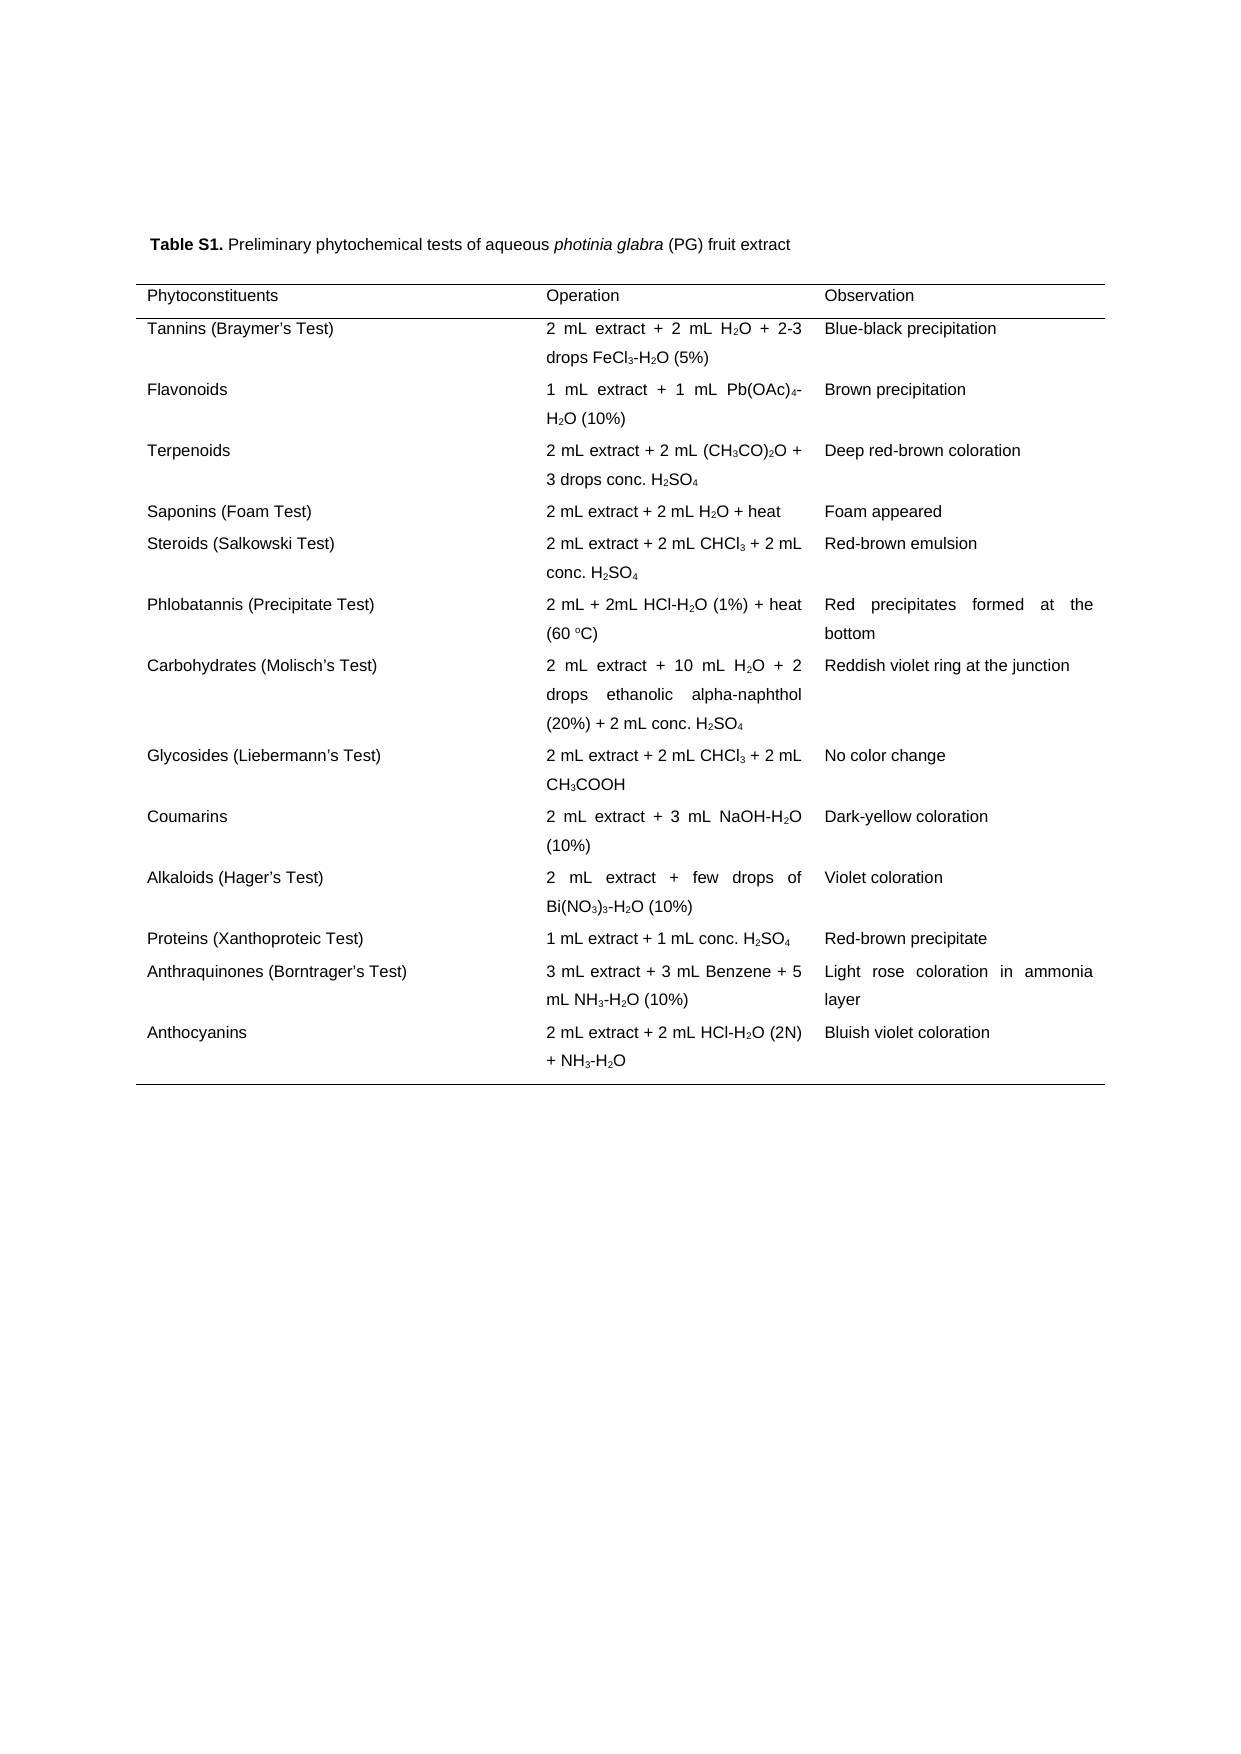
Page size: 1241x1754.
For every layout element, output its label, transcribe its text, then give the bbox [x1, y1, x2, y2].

table_cell Tannins (Braymer’s Test) [136, 319, 535, 380]
table_cell Reddish violet ring at the junction [813, 656, 1105, 746]
table_cell 2 mL extract + 2 mL CHCl3 + 2 mL CH3COOH [535, 746, 813, 807]
table_cell Dark-yellow coloration [813, 807, 1105, 868]
table_cell 2 mL extract + few drops of Bi(NO3)3-H2O (10%) [535, 868, 813, 929]
table_cell 2 mL extract + 2 mL HCl-H2O (2N) + NH3-H2O [535, 1023, 813, 1083]
text Table S1. Preliminary phytochemical tests of aqueous photinia glabra (PG) fruit extract [150, 235, 1090, 254]
table_cell Alkaloids (Hager’s Test) [136, 868, 535, 929]
table_cell 1 mL extract + 1 mL Pb(OAc)4-H2O (10%) [535, 380, 813, 441]
table_cell Anthraquinones (Borntrager’s Test) [136, 961, 535, 1022]
table_header Operation [535, 285, 813, 318]
table_cell Glycosides (Liebermann’s Test) [136, 746, 535, 807]
table_cell Blue-black precipitation [813, 319, 1105, 380]
table_cell 3 mL extract + 3 mL Benzene + 5 mL NH3-H2O (10%) [535, 961, 813, 1022]
table_cell Red-brown precipitate [813, 929, 1105, 961]
table_cell 2 mL extract + 2 mL H2O + heat [535, 502, 813, 534]
table_cell Light rose coloration in ammonia layer [813, 961, 1105, 1022]
table_cell Carbohydrates (Molisch’s Test) [136, 656, 535, 746]
table_cell Coumarins [136, 807, 535, 868]
table_cell Red-brown emulsion [813, 534, 1105, 595]
table_cell Terpenoids [136, 441, 535, 502]
table_header Observation [813, 285, 1105, 318]
table_cell Bluish violet coloration [813, 1023, 1105, 1083]
table_cell 2 mL extract + 3 mL NaOH-H2O (10%) [535, 807, 813, 868]
table_cell Anthocyanins [136, 1023, 535, 1083]
table_cell Flavonoids [136, 380, 535, 441]
table_cell Violet coloration [813, 868, 1105, 929]
table_cell Deep red-brown coloration [813, 441, 1105, 502]
table_cell 1 mL extract + 1 mL conc. H2SO4 [535, 929, 813, 961]
table_cell Saponins (Foam Test) [136, 502, 535, 534]
table_cell Steroids (Salkowski Test) [136, 534, 535, 595]
table_cell Foam appeared [813, 502, 1105, 534]
table_cell Brown precipitation [813, 380, 1105, 441]
table_cell Red precipitates formed at the bottom [813, 595, 1105, 656]
table_cell 2 mL extract + 2 mL H2O + 2-3 drops FeCl3-H2O (5%) [535, 319, 813, 380]
table_cell No color change [813, 746, 1105, 807]
table_cell 2 mL + 2mL HCl-H2O (1%) + heat (60 oC) [535, 595, 813, 656]
table_header Phytoconstituents [136, 285, 535, 318]
table_cell Phlobatannis (Precipitate Test) [136, 595, 535, 656]
table_cell 2 mL extract + 2 mL (CH3CO)2O + 3 drops conc. H2SO4 [535, 441, 813, 502]
table_cell 2 mL extract + 10 mL H2O + 2 drops ethanolic alpha-naphthol (20%) + 2 mL conc. H2SO4 [535, 656, 813, 746]
table_cell 2 mL extract + 2 mL CHCl3 + 2 mL conc. H2SO4 [535, 534, 813, 595]
table_cell Proteins (Xanthoproteic Test) [136, 929, 535, 961]
